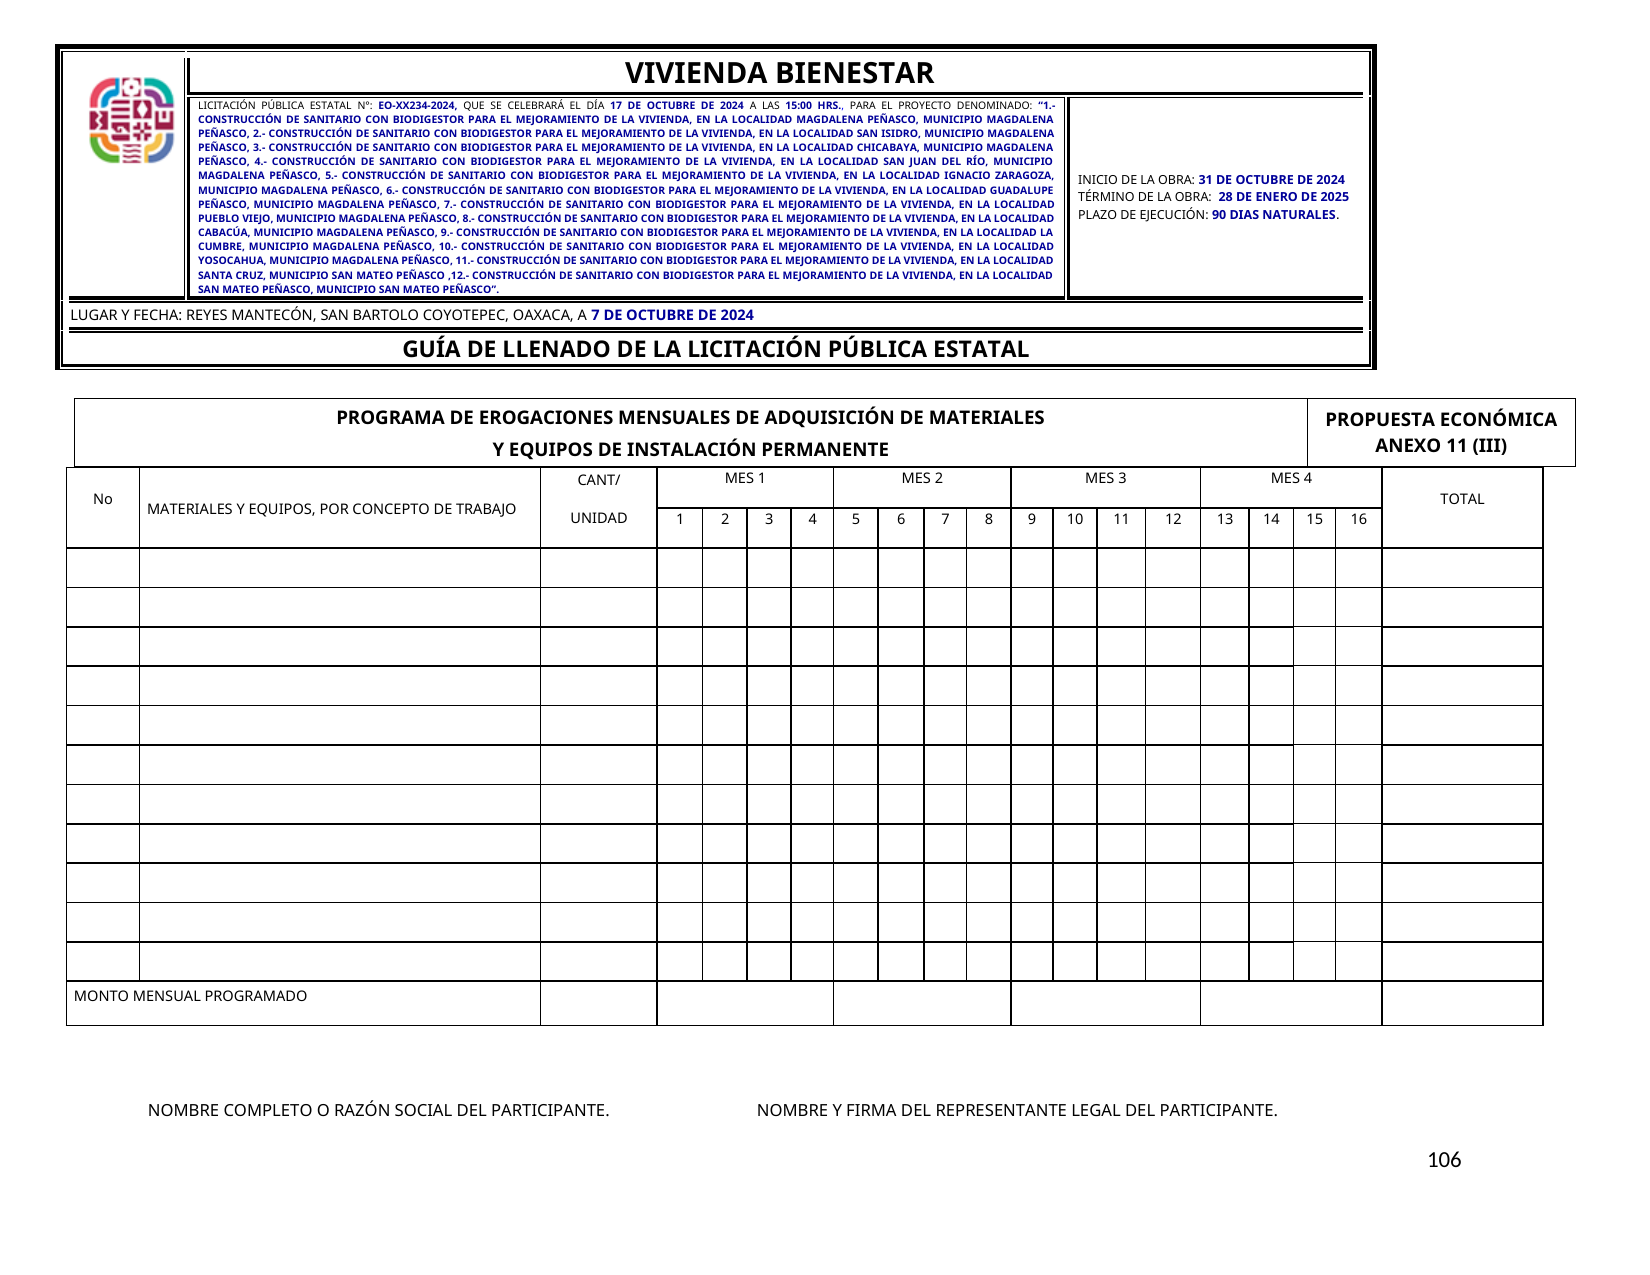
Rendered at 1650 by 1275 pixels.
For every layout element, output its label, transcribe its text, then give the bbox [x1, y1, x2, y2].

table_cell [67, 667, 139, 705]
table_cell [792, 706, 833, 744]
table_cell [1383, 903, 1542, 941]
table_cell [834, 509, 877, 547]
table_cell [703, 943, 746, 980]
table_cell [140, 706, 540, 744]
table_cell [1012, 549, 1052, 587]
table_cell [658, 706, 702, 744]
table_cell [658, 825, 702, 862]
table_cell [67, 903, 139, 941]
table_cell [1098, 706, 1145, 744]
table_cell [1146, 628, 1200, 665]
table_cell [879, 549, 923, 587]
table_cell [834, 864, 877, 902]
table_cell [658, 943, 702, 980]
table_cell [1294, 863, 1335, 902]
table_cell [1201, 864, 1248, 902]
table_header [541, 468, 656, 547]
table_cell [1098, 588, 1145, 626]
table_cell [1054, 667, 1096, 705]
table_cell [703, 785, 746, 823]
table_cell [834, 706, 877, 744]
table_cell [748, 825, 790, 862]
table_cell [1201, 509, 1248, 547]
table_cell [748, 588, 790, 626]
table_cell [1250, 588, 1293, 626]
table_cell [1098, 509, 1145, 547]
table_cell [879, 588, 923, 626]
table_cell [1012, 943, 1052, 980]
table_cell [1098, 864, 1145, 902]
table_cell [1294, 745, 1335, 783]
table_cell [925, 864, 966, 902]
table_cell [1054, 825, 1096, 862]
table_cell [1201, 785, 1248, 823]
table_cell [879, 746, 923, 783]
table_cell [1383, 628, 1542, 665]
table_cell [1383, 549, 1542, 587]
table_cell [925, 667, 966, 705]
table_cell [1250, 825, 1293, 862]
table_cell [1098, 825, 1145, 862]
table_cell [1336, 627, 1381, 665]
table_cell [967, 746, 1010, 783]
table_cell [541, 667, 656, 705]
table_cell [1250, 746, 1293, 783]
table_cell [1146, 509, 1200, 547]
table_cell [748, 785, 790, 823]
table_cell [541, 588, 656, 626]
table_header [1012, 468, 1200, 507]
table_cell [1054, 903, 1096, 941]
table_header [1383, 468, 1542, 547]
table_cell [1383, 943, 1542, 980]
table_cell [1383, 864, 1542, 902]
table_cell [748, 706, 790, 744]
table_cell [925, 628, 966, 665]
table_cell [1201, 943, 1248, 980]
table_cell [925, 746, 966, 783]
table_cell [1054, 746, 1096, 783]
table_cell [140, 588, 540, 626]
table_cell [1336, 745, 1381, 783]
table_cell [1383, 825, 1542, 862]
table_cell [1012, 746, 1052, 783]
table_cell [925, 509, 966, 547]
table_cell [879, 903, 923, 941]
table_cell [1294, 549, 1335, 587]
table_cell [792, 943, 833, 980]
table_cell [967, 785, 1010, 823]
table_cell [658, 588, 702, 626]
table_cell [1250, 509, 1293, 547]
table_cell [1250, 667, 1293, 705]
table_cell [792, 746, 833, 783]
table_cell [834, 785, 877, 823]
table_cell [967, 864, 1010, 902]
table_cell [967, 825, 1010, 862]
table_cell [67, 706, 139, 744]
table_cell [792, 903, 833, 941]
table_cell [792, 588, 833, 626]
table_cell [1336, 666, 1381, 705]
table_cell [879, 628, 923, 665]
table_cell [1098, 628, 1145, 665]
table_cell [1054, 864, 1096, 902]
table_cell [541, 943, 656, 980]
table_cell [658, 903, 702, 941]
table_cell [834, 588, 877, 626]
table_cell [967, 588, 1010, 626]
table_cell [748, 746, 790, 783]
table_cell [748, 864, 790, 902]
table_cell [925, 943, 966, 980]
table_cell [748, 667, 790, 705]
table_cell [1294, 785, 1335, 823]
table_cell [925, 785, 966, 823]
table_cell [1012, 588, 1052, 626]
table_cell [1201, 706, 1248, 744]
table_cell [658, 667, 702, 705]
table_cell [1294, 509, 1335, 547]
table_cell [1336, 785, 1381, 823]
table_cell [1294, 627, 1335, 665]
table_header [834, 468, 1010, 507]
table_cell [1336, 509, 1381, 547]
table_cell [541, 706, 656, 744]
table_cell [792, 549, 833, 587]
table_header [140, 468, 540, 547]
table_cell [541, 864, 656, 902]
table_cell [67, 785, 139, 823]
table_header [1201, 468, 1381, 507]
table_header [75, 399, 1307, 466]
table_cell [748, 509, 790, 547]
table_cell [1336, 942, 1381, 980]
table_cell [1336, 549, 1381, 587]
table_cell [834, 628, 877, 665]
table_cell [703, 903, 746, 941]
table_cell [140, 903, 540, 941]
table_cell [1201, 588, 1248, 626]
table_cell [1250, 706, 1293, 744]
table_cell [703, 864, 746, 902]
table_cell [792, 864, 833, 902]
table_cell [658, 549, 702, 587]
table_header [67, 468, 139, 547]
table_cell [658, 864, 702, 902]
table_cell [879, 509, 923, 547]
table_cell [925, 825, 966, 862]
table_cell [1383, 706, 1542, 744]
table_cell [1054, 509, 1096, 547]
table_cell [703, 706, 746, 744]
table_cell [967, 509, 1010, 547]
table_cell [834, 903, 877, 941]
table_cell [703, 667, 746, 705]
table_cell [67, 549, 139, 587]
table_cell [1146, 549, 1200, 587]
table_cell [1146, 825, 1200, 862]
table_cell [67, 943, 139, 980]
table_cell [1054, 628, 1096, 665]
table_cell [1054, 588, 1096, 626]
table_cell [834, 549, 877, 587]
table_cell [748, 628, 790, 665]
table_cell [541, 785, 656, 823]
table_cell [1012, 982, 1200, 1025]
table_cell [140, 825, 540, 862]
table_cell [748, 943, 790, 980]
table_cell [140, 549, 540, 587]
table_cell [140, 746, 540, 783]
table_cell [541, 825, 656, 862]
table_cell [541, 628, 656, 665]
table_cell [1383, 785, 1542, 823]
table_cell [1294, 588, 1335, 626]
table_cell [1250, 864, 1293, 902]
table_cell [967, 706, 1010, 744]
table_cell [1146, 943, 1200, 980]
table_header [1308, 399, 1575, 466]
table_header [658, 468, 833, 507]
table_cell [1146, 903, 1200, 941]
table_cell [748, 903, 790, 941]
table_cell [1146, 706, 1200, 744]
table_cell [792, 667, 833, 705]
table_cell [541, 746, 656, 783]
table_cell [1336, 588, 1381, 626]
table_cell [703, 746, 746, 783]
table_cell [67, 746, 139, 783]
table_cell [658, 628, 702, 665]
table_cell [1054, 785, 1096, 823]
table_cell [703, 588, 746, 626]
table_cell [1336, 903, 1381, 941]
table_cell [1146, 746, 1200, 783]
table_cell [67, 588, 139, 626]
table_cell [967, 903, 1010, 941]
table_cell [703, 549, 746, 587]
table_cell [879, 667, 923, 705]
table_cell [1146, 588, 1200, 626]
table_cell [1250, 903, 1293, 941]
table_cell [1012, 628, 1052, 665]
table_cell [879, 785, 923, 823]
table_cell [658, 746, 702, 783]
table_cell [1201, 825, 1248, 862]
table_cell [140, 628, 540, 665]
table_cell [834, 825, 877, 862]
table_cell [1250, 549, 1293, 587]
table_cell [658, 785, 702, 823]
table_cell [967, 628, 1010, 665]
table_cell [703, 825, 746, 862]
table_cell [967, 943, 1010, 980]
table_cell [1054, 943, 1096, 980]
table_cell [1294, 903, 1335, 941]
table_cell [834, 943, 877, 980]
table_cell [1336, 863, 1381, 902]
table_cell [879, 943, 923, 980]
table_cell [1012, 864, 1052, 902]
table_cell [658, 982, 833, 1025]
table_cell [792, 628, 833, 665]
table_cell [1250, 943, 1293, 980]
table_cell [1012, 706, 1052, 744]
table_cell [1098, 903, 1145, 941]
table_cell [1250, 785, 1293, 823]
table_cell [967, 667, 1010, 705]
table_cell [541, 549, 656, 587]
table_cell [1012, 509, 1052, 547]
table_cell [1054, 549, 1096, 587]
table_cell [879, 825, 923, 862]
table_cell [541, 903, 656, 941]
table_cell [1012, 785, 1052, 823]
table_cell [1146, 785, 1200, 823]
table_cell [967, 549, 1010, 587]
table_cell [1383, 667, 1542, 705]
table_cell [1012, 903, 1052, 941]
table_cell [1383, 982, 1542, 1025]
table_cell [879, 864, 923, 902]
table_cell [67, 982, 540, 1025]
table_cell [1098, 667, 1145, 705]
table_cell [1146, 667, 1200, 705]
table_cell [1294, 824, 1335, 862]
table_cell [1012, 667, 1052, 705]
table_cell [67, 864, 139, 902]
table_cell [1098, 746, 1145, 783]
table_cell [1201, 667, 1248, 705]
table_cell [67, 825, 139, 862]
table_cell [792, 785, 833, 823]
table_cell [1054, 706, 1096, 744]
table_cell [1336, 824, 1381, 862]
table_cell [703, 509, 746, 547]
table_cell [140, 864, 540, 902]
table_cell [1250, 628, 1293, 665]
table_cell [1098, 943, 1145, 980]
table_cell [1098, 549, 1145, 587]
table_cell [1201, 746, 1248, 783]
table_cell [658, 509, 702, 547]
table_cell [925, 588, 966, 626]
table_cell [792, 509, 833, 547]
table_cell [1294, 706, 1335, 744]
picture [78, 70, 184, 169]
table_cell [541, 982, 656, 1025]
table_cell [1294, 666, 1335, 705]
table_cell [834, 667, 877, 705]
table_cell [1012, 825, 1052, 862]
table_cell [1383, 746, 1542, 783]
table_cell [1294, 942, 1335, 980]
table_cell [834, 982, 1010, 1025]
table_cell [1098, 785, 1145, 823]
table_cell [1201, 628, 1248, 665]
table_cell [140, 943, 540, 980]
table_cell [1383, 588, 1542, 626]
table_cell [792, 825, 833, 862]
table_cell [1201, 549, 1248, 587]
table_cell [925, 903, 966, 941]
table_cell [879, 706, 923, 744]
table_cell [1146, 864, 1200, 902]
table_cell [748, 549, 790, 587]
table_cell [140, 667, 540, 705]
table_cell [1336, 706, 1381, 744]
text NOMBRE COMPLETO O RAZÓN SOCIAL DEL PARTICIPANTE. NOMBRE Y FIRMA DEL REPRESENTANTE LEGAL DEL PARTICIPANTE. [148, 1099, 1462, 1122]
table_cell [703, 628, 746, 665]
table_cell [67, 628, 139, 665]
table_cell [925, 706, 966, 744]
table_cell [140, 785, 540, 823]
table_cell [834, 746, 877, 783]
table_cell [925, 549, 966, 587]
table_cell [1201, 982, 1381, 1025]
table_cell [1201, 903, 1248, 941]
